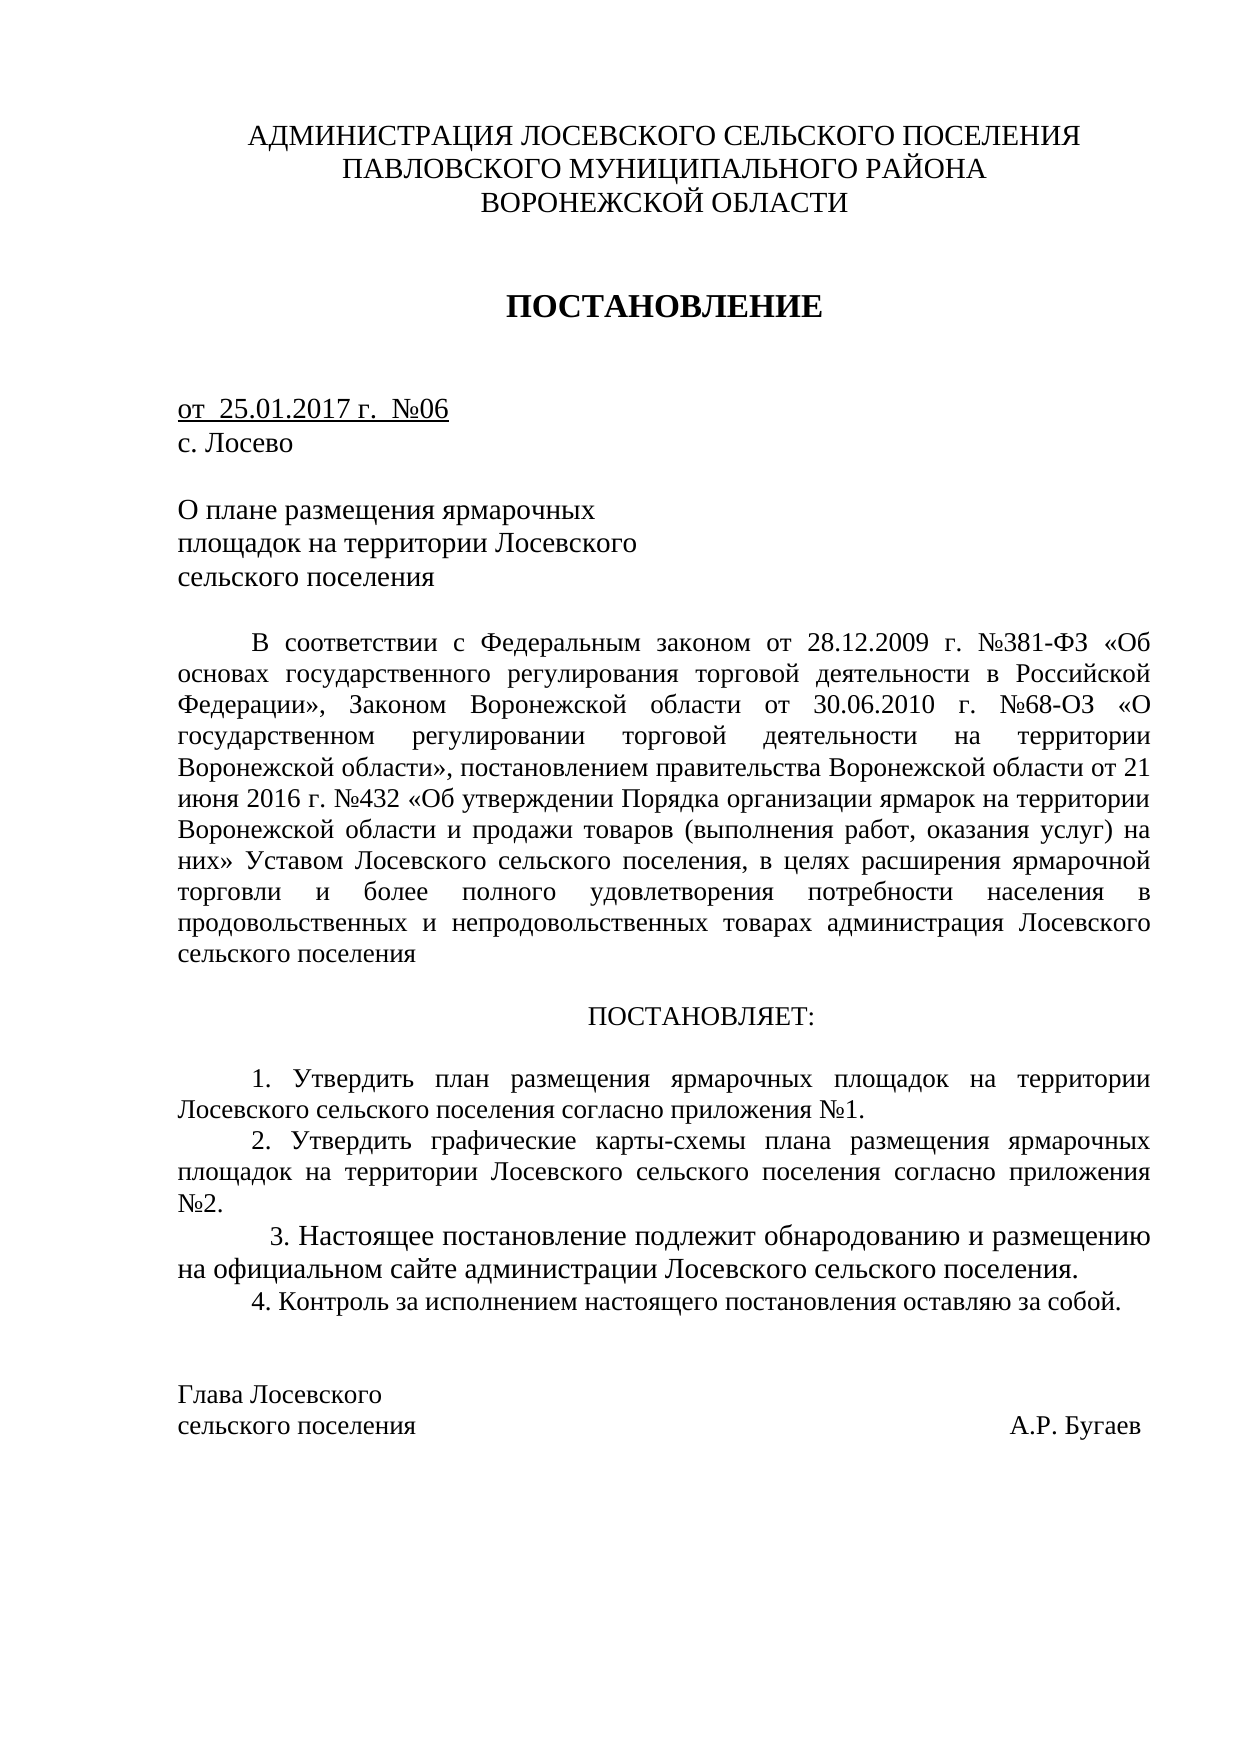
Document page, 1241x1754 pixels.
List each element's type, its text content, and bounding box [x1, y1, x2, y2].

text Глава Лосевского [177, 1378, 1152, 1409]
text АДМИНИСТРАЦИЯ ЛОСЕВСКОГО СЕЛЬСКОГО ПОСЕЛЕНИЯ [177, 118, 1152, 152]
text 4. Контроль за исполнением настоящего постановления оставляю за собой. [177, 1285, 1152, 1316]
text сельского поселения А.Р. Бугаев [177, 1409, 1152, 1441]
text от 25.01.2017 г. №06 [177, 391, 1152, 425]
text площадок на территории Лосевского [177, 525, 679, 559]
text 3. Настоящее постановление подлежит обнародованию и размещению на официальном сайте администрации Лосевского сельского поселения. [177, 1218, 1152, 1285]
text ПАВЛОВСКОГО МУНИЦИПАЛЬНОГО РАЙОНА [177, 152, 1152, 185]
text В соответствии с Федеральным законом от 28.12.2009 г. №381-ФЗ «Об основах государственного регулирования торговой деятельности в Российской Федерации», Законом Воронежской области от 30.06.2010 г. №68-ОЗ «О государственном регулировании торговой деятельности на территории Воронежской области», постановлением правительства Воронежской области от 21 июня 2016 г. №432 «Об утверждении Порядка организации ярмарок на территории Воронежской области и продажи товаров (выполнения работ, оказания услуг) на них» Уставом Лосевского сельского поселения, в целях расширения ярмарочной торговли и более полного удовлетворения потребности населения в продовольственных и непродовольственных товарах администрация Лосевского сельского поселения [177, 626, 1152, 969]
text О плане размещения ярмарочных [177, 492, 679, 525]
text 2. Утвердить графические карты-схемы плана размещения ярмарочных площадок на территории Лосевского сельского поселения согласно приложения №2. [177, 1124, 1152, 1218]
text с. Лосево [177, 425, 1152, 458]
text сельского поселения [177, 559, 679, 592]
text ПОСТАНОВЛЕНИЕ [177, 286, 1152, 324]
text ВОРОНЕЖСКОЙ ОБЛАСТИ [177, 185, 1152, 219]
text ПОСТАНОВЛЯЕТ: [177, 1000, 1152, 1031]
text 1. Утвердить план размещения ярмарочных площадок на территории Лосевского сельского поселения согласно приложения №1. [177, 1062, 1152, 1124]
